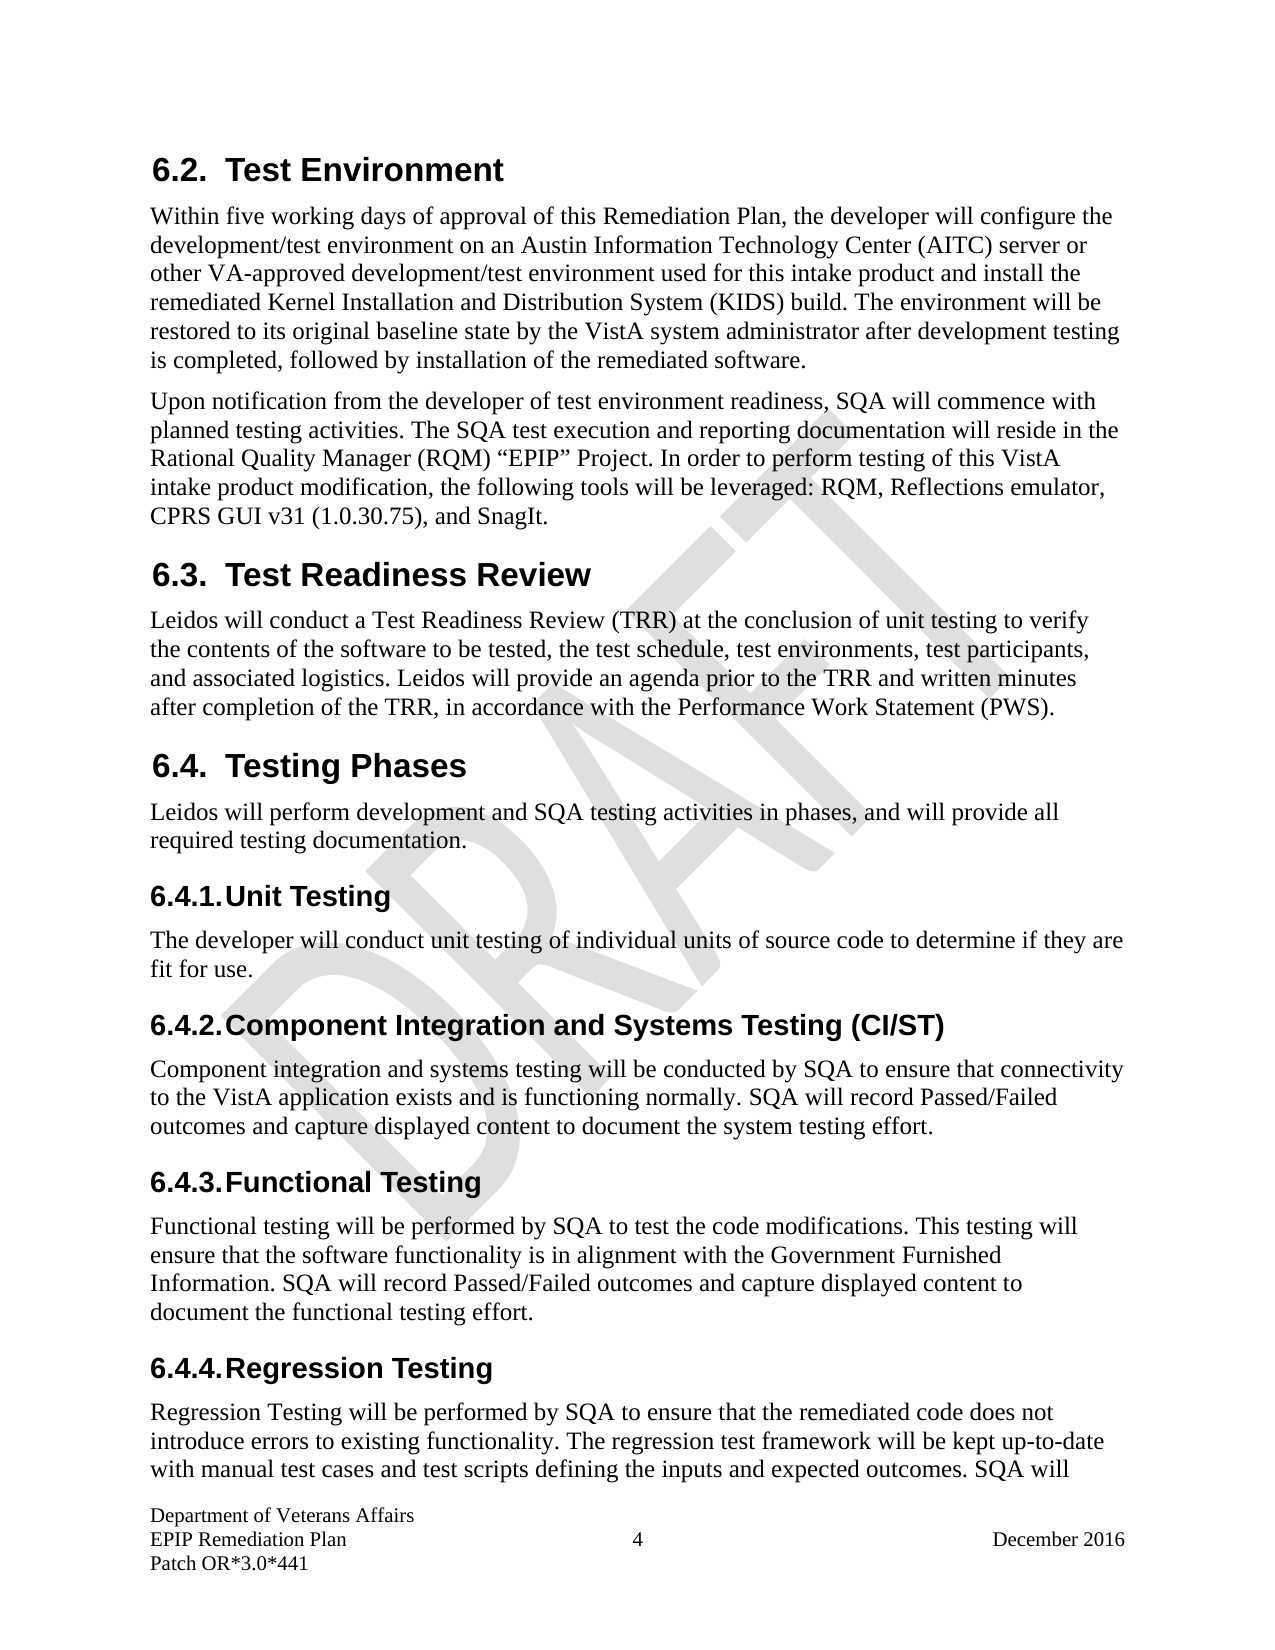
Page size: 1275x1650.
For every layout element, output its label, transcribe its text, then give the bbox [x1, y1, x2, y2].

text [150, 1397, 1125, 1483]
text The developer will conduct unit testing of individual units of source code to determine if they are fit for use. [150, 925, 1125, 983]
subtitle Test Readiness Review [152, 555, 1125, 593]
subtitle Test Environment [152, 150, 1125, 188]
subtitle Unit Testing [150, 879, 1125, 913]
subtitle Regression Testing [150, 1351, 1125, 1384]
text Component integration and systems testing will be conducted by SQA to ensure that connectivity to the VistA application exists and is functioning normally. SQA will record Passed/Failed outcomes and capture displayed content to document the system testing effort. [150, 1054, 1125, 1140]
text Leidos will perform development and SQA testing activities in phases, and will provide all required testing documentation. [150, 797, 1125, 854]
text Functional testing will be performed by SQA to test the code modifications. This testing will ensure that the software functionality is in alignment with the Government Furnished Information. SQA will record Passed/Failed outcomes and capture displayed content to document the functional testing effort. [150, 1211, 1125, 1326]
subtitle Testing Phases [152, 746, 1125, 784]
text Leidos will conduct a Test Readiness Review (TRR) at the conclusion of unit testing to verify the contents of the software to be tested, the test schedule, test environments, test participants, and associated logistics. Leidos will provide an agenda prior to the TRR and written minutes after completion of the TRR, in accordance with the Performance Work Statement (PWS). [150, 606, 1125, 721]
text Within five working days of approval of this Remediation Plan, the developer will configure the development/test environment on an Austin Information Technology Center (AITC) server or other VA-approved development/test environment used for this intake product and install the remediated Kernel Installation and Distribution System (KIDS) build. The environment will be restored to its original baseline state by the VistA system administrator after development testing is completed, followed by installation of the remediated software. [150, 201, 1125, 373]
text Upon notification from the developer of test environment readiness, SQA will commence with planned testing activities. The SQA test execution and reporting documentation will reside in the Rational Quality Manager (RQM) “EPIP” Project. In order to perform testing of this VistA intake product modification, the following tools will be leveraged: RQM, Reflections emulator, CPRS GUI v31 (1.0.30.75), and SnagIt. [150, 386, 1125, 530]
subtitle Functional Testing [150, 1165, 1125, 1198]
subtitle Component Integration and Systems Testing (CI/ST) [150, 1008, 1125, 1041]
